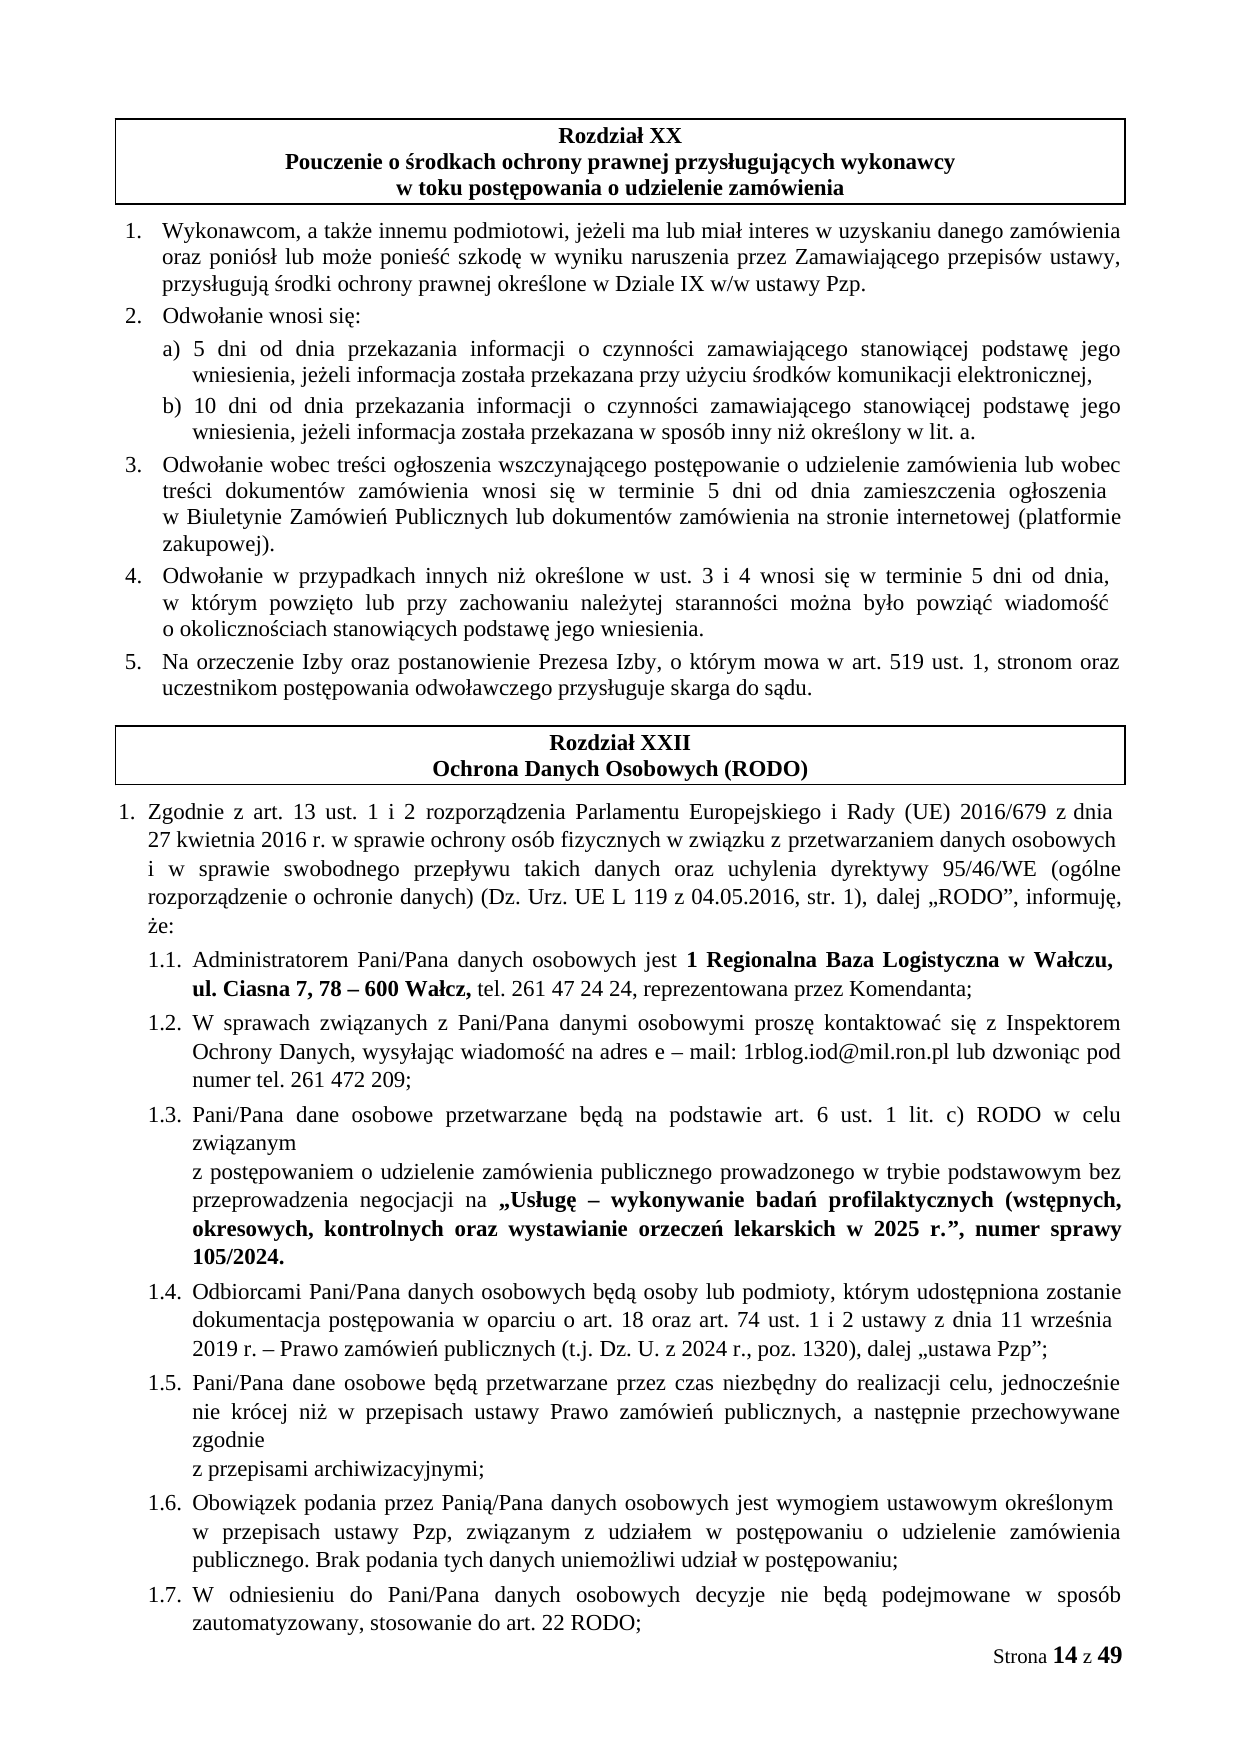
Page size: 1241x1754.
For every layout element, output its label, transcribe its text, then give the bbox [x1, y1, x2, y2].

list Odbiorcami Pani/Pana danych osobowych będą osoby lub podmioty, którym udostępniona zostanie dokumentacja postępowania w oparciu o art. 18 oraz art. 74 ust. 1 i 2 ustawy z dnia 11 września 2019 r. – Prawo zamówień publicznych (t.j. Dz. U. z 2024 r., poz. 1320), dalej „ustawa Pzp”; [148, 1278, 1122, 1361]
list Zgodnie z art. 13 ust. 1 i 2 rozporządzenia Parlamentu Europejskiego i Rady (UE) 2016/679 z dnia 27 kwietnia 2016 r. w sprawie ochrony osób fizycznych w związku z przetwarzaniem danych osobowych i w sprawie swobodnego przepływu takich danych oraz uchylenia dyrektywy 95/46/WE (ogólne rozporządzenie o ochronie danych) (Dz. Urz. UE L 119 z 04.05.2016, str. 1), dalej „RODO”, informuję, że: [118, 798, 1122, 938]
list Obowiązek podania przez Panią/Pana danych osobowych jest wymogiem ustawowym określonym w przepisach ustawy Pzp, związanym z udziałem w postępowaniu o udzielenie zamówienia publicznego. Brak podania tych danych uniemożliwi udział w postępowaniu; [148, 1489, 1122, 1573]
list Administratorem Pani/Pana danych osobowych jest 1 Regionalna Baza Logistyczna w Wałczu, ul. Ciasna 7, 78 – 600 Wałcz, tel. 261 47 24 24, reprezentowana przez Komendanta; [148, 946, 1122, 1001]
list Na orzeczenie Izby oraz postanowienie Prezesa Izby, o którym mowa w art. 519 ust. 1, stronom oraz uczestnikom postępowania odwoławczego przysługuje skarga do sądu. [124, 648, 1122, 700]
subtitle Rozdział XX [116, 120, 1124, 148]
text Ochrona Danych Osobowych (RODO) [116, 752, 1124, 784]
list Wykonawcom, a także innemu podmiotowi, jeżeli ma lub miał interes w uzyskaniu danego zamówienia oraz poniósł lub może ponieść szkodę w wyniku naruszenia przez Zamawiającego przepisów ustawy, przysługują środki ochrony prawnej określone w Dziale IX w/w ustawy Pzp. [124, 217, 1122, 296]
subtitle Pouczenie o środkach ochrony prawnej przysługujących wykonawcy [118, 148, 1122, 171]
list Odwołanie wobec treści ogłoszenia wszczynającego postępowanie o udzielenie zamówienia lub wobec treści dokumentów zamówienia wnosi się w terminie 5 dni od dnia zamieszczenia ogłoszenia w Biuletynie Zamówień Publicznych lub dokumentów zamówienia na stronie internetowej (platformie zakupowej). [125, 451, 1122, 556]
list Odwołanie w przypadkach innych niż określone w ust. 3 i 4 wnosi się w terminie 5 dni od dnia, w którym powzięto lub przy zachowaniu należytej staranności można było powziąć wiadomość o okolicznościach stanowiących podstawę jego wniesienia. [125, 562, 1122, 641]
list W sprawach związanych z Pani/Pana danymi osobowymi proszę kontaktować się z Inspektorem Ochrony Danych, wysyłając wiadomość na adres e – mail: 1rblog.iod@mil.ron.pl lub dzwoniąc pod numer tel. 261 472 209; [148, 1009, 1122, 1093]
text Rozdział XXII [116, 727, 1124, 752]
text b) 10 dni od dnia przekazania informacji o czynności zamawiającego stanowiącej podstawę jego wniesienia, jeżeli informacja została przekazana w sposób inny niż określony w lit. a. [162, 392, 1122, 444]
list Pani/Pana dane osobowe będą przetwarzane przez czas niezbędny do realizacji celu, jednocześnie nie krócej niż w przepisach ustawy Prawo zamówień publicznych, a następnie przechowywane zgodnie z przepisami archiwizacyjnymi; [148, 1369, 1122, 1481]
subtitle w toku postępowania o udzielenie zamówienia [116, 171, 1124, 203]
text a) 5 dni od dnia przekazania informacji o czynności zamawiającego stanowiącej podstawę jego wniesienia, jeżeli informacja została przekazana przy użyciu środków komunikacji elektronicznej, [162, 335, 1122, 388]
list Pani/Pana dane osobowe przetwarzane będą na podstawie art. 6 ust. 1 lit. c) RODO w celu związanym z postępowaniem o udzielenie zamówienia publicznego prowadzonego w trybie podstawowym bez przeprowadzenia negocjacji na „Usługę – wykonywanie badań profilaktycznych (wstępnych, okresowych, kontrolnych oraz wystawianie orzeczeń lekarskich w 2025 r.”, numer sprawy 105/2024. [148, 1101, 1122, 1269]
list W odniesieniu do Pani/Pana danych osobowych decyzje nie będą podejmowane w sposób zautomatyzowany, stosowanie do art. 22 RODO; [148, 1581, 1122, 1636]
list Odwołanie wnosi się: [125, 302, 1122, 329]
